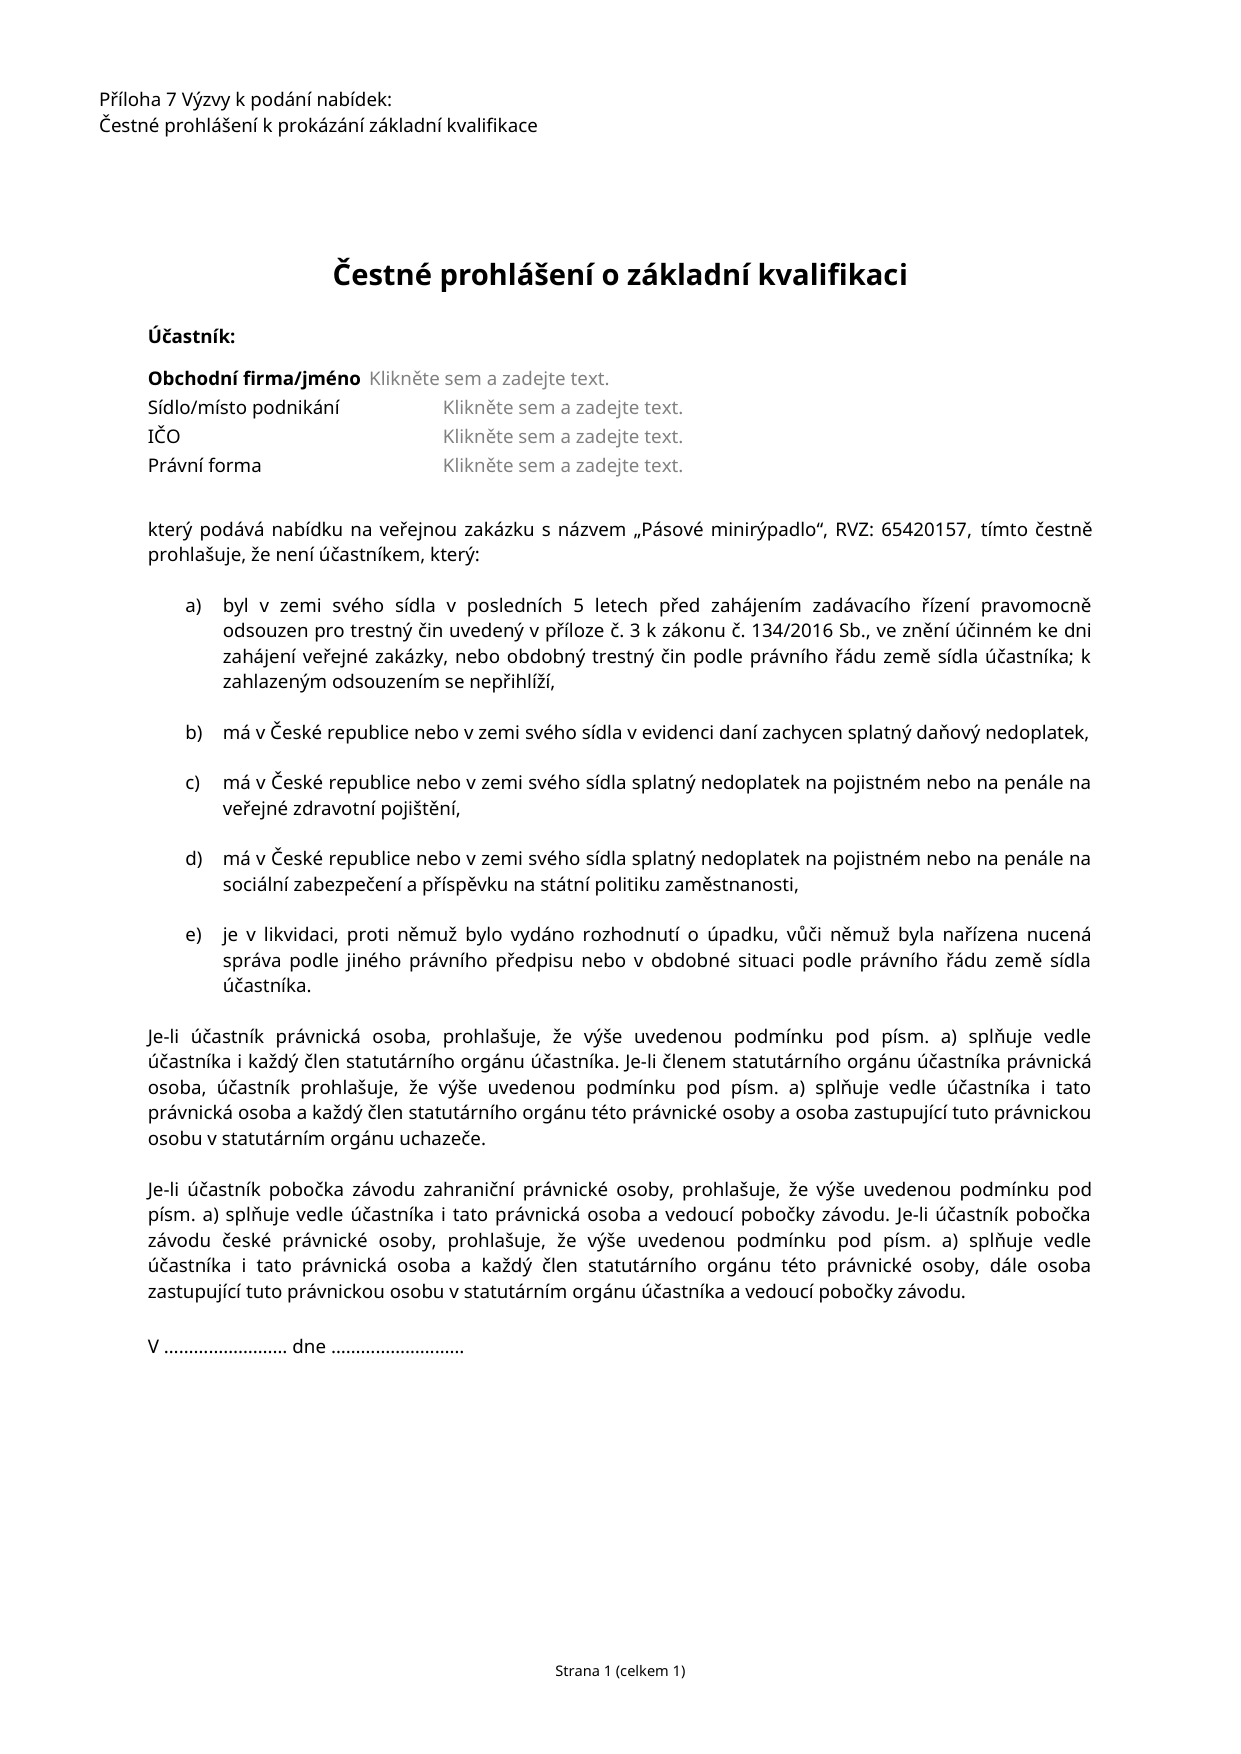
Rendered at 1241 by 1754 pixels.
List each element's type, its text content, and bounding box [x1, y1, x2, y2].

list byl v zemi svého sídla v posledních 5 letech před zahájením zadávacího řízení pravomocně odsouzen pro trestný čin uvedený v příloze č. 3 k zákonu č. 134/2016 Sb., ve znění účinném ke dni zahájení veřejné zakázky, nebo obdobný trestný čin podle právního řádu země sídla účastníka; k zahlazeným odsouzením se nepřihlíží, [185, 592, 1093, 694]
text IČO [148, 420, 1093, 449]
list je v likvidaci, proti němuž bylo vydáno rozhodnutí o úpadku, vůči němuž byla nařízena nucená správa podle jiného právního předpisu nebo v obdobné situaci podle právního řádu země sídla účastníka. [185, 922, 1093, 998]
list má v České republice nebo v zemi svého sídla v evidenci daní zachycen splatný daňový nedoplatek, [185, 719, 1093, 744]
title Čestné prohlášení o základní kvalifikaci [148, 254, 1093, 293]
text Účastník: [148, 318, 1093, 349]
text který podává nabídku na veřejnou zakázku s názvem „Pásové minirýpadlo“, RVZ: 65420157, tímto čestně prohlašuje, že není účastníkem, který: [148, 516, 1093, 567]
text Je-li účastník právnická osoba, prohlašuje, že výše uvedenou podmínku pod písm. a) splňuje vedle účastníka i každý člen statutárního orgánu účastníka. Je-li členem statutárního orgánu účastníka právnická osoba, účastník prohlašuje, že výše uvedenou podmínku pod písm. a) splňuje vedle účastníka i tato právnická osoba a každý člen statutárního orgánu této právnické osoby a osoba zastupující tuto právnickou osobu v statutárním orgánu uchazeče. [148, 1023, 1093, 1151]
text Je-li účastník pobočka závodu zahraniční právnické osoby, prohlašuje, že výše uvedenou podmínku pod písm. a) splňuje vedle účastníka i tato právnická osoba a vedoucí pobočky závodu. Je-li účastník pobočka závodu české právnické osoby, prohlašuje, že výše uvedenou podmínku pod písm. a) splňuje vedle účastníka i tato právnická osoba a každý člen statutárního orgánu této právnické osoby, dále osoba zastupující tuto právnickou osobu v statutárním orgánu účastníka a vedoucí pobočky závodu. [148, 1176, 1093, 1304]
text V ………………….… dne ……………………… [148, 1329, 1092, 1358]
text Sídlo/místo podnikání [148, 391, 1093, 420]
text Obchodní firma/jméno [148, 362, 1093, 391]
list má v České republice nebo v zemi svého sídla splatný nedoplatek na pojistném nebo na penále na veřejné zdravotní pojištění, [185, 769, 1093, 821]
list má v České republice nebo v zemi svého sídla splatný nedoplatek na pojistném nebo na penále na sociální zabezpečení a příspěvku na státní politiku zaměstnanosti, [185, 846, 1093, 897]
text Právní forma [148, 449, 1093, 478]
